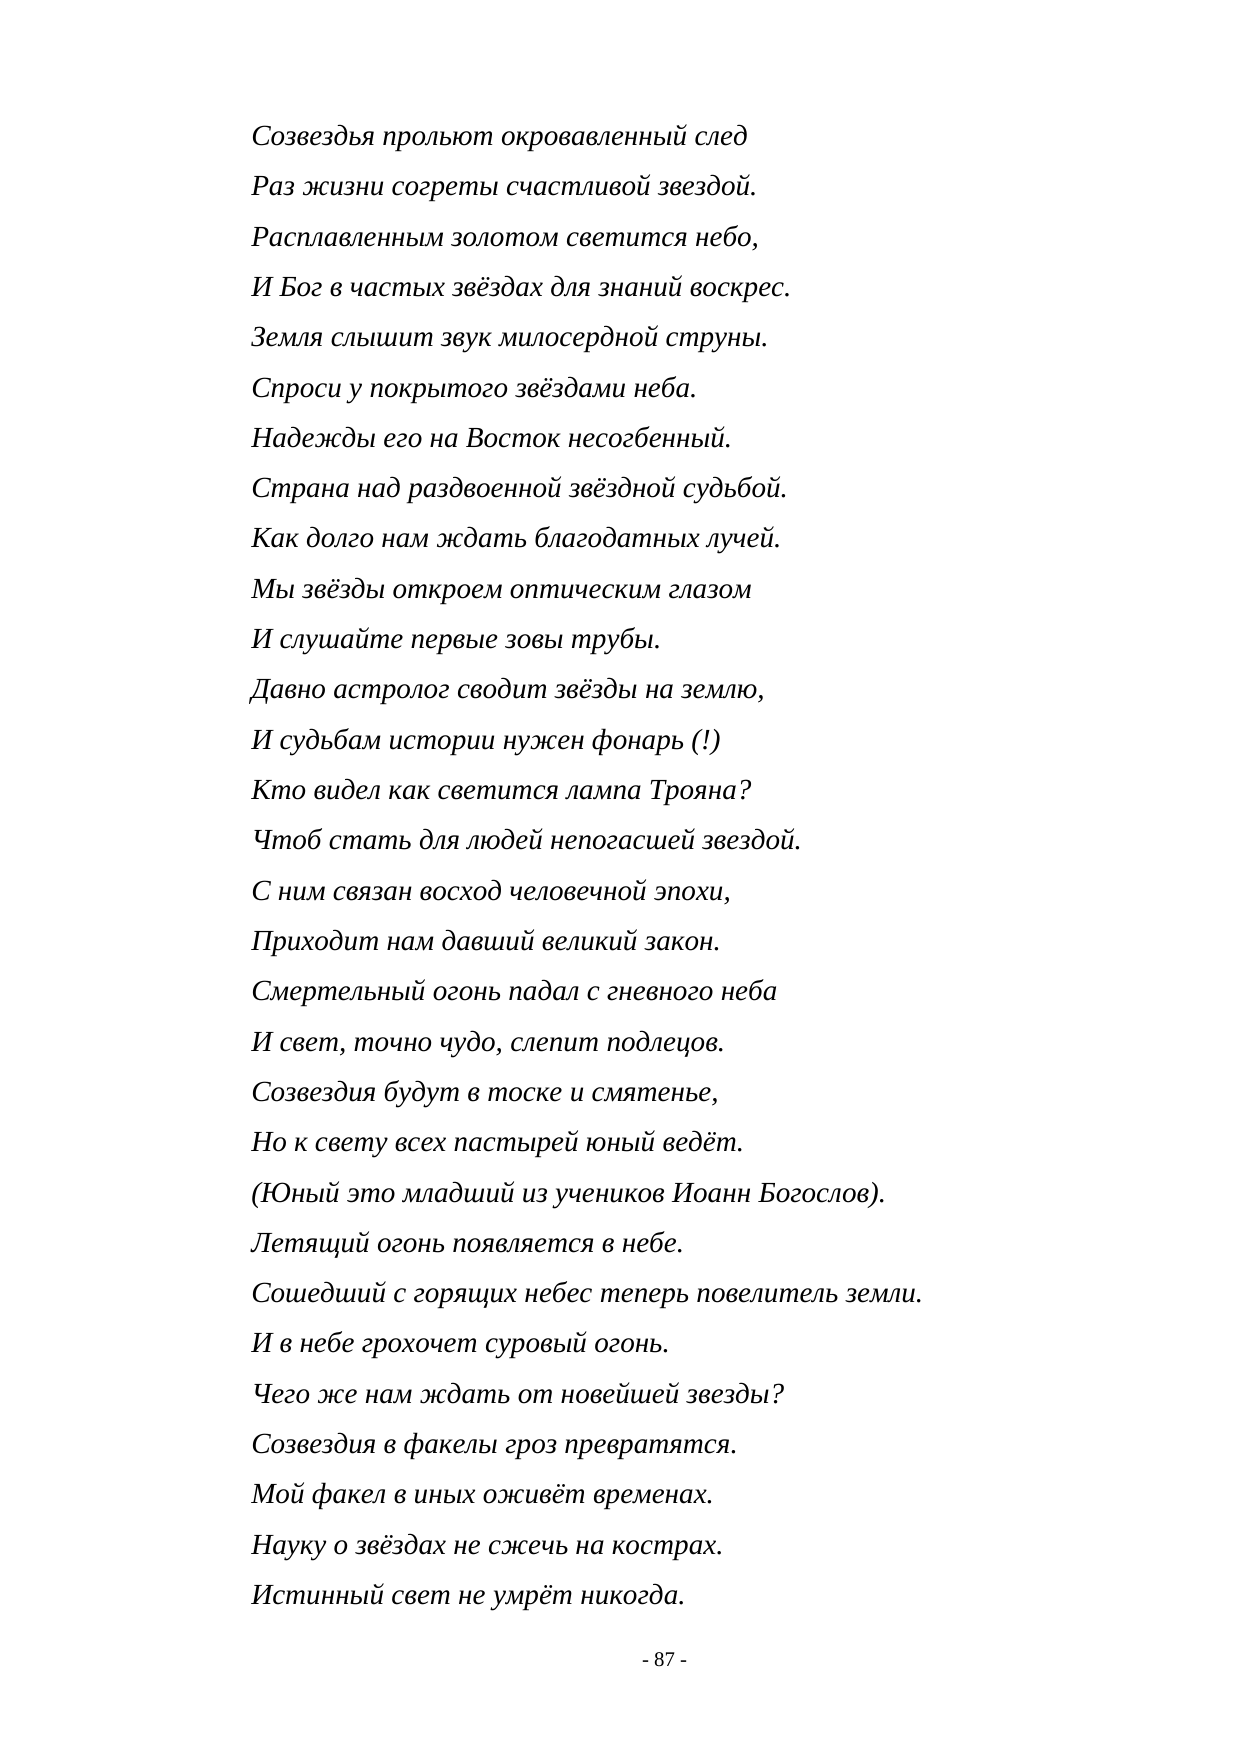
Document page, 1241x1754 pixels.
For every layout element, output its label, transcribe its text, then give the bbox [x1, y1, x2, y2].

text Созвездья прольют окровавленный след [177, 118, 1152, 152]
text С ним связан восход человечной эпохи, [177, 873, 1152, 906]
text Как долго нам ждать благодатных лучей. [177, 521, 1152, 554]
text И слушайте первые зовы трубы. [177, 621, 1152, 655]
text Приходит нам давший великий закон. [177, 923, 1152, 957]
text И Бог в частых звёздах для знаний воскрес. [177, 269, 1152, 303]
text Созвездия будут в тоске и смятенье, [177, 1074, 1152, 1108]
text Спроси у покрытого звёздами неба. [177, 370, 1152, 403]
text (Юный это младший из учеников Иоанн Богослов). [177, 1175, 1152, 1208]
text Сошедший с горящих небес теперь повелитель земли. [177, 1275, 1152, 1309]
text Мы звёзды откроем оптическим глазом [177, 571, 1152, 604]
text Надежды его на Восток несогбенный. [177, 420, 1152, 453]
text Раз жизни согреты счастливой звездой. [177, 168, 1152, 202]
text Истинный свет не умрёт никогда. [177, 1577, 1152, 1611]
text Расплавленным золотом светится небо, [177, 219, 1152, 252]
text Земля слышит звук милосердной струны. [177, 319, 1152, 353]
text И свет, точно чудо, слепит подлецов. [177, 1024, 1152, 1057]
text Смертельный огонь падал с гневного неба [177, 973, 1152, 1007]
text Созвездия в факелы гроз превратятся. [177, 1426, 1152, 1460]
text Науку о звёздах не сжечь на кострах. [177, 1527, 1152, 1560]
text Но к свету всех пастырей юный ведёт. [177, 1124, 1152, 1158]
text Страна над раздвоенной звёздной судьбой. [177, 470, 1152, 504]
text Кто видел как светится лампа Трояна? [177, 772, 1152, 806]
text Чтоб стать для людей непогасшей звездой. [177, 822, 1152, 856]
text И судьбам истории нужен фонарь (!) [177, 722, 1152, 755]
text Давно астролог сводит звёзды на землю, [177, 672, 1152, 705]
text Летящий огонь появляется в небе. [177, 1225, 1152, 1258]
text Чего же нам ждать от новейшей звезды? [177, 1376, 1152, 1409]
text Мой факел в иных оживёт временах. [177, 1477, 1152, 1510]
text И в небе грохочет суровый огонь. [177, 1326, 1152, 1359]
